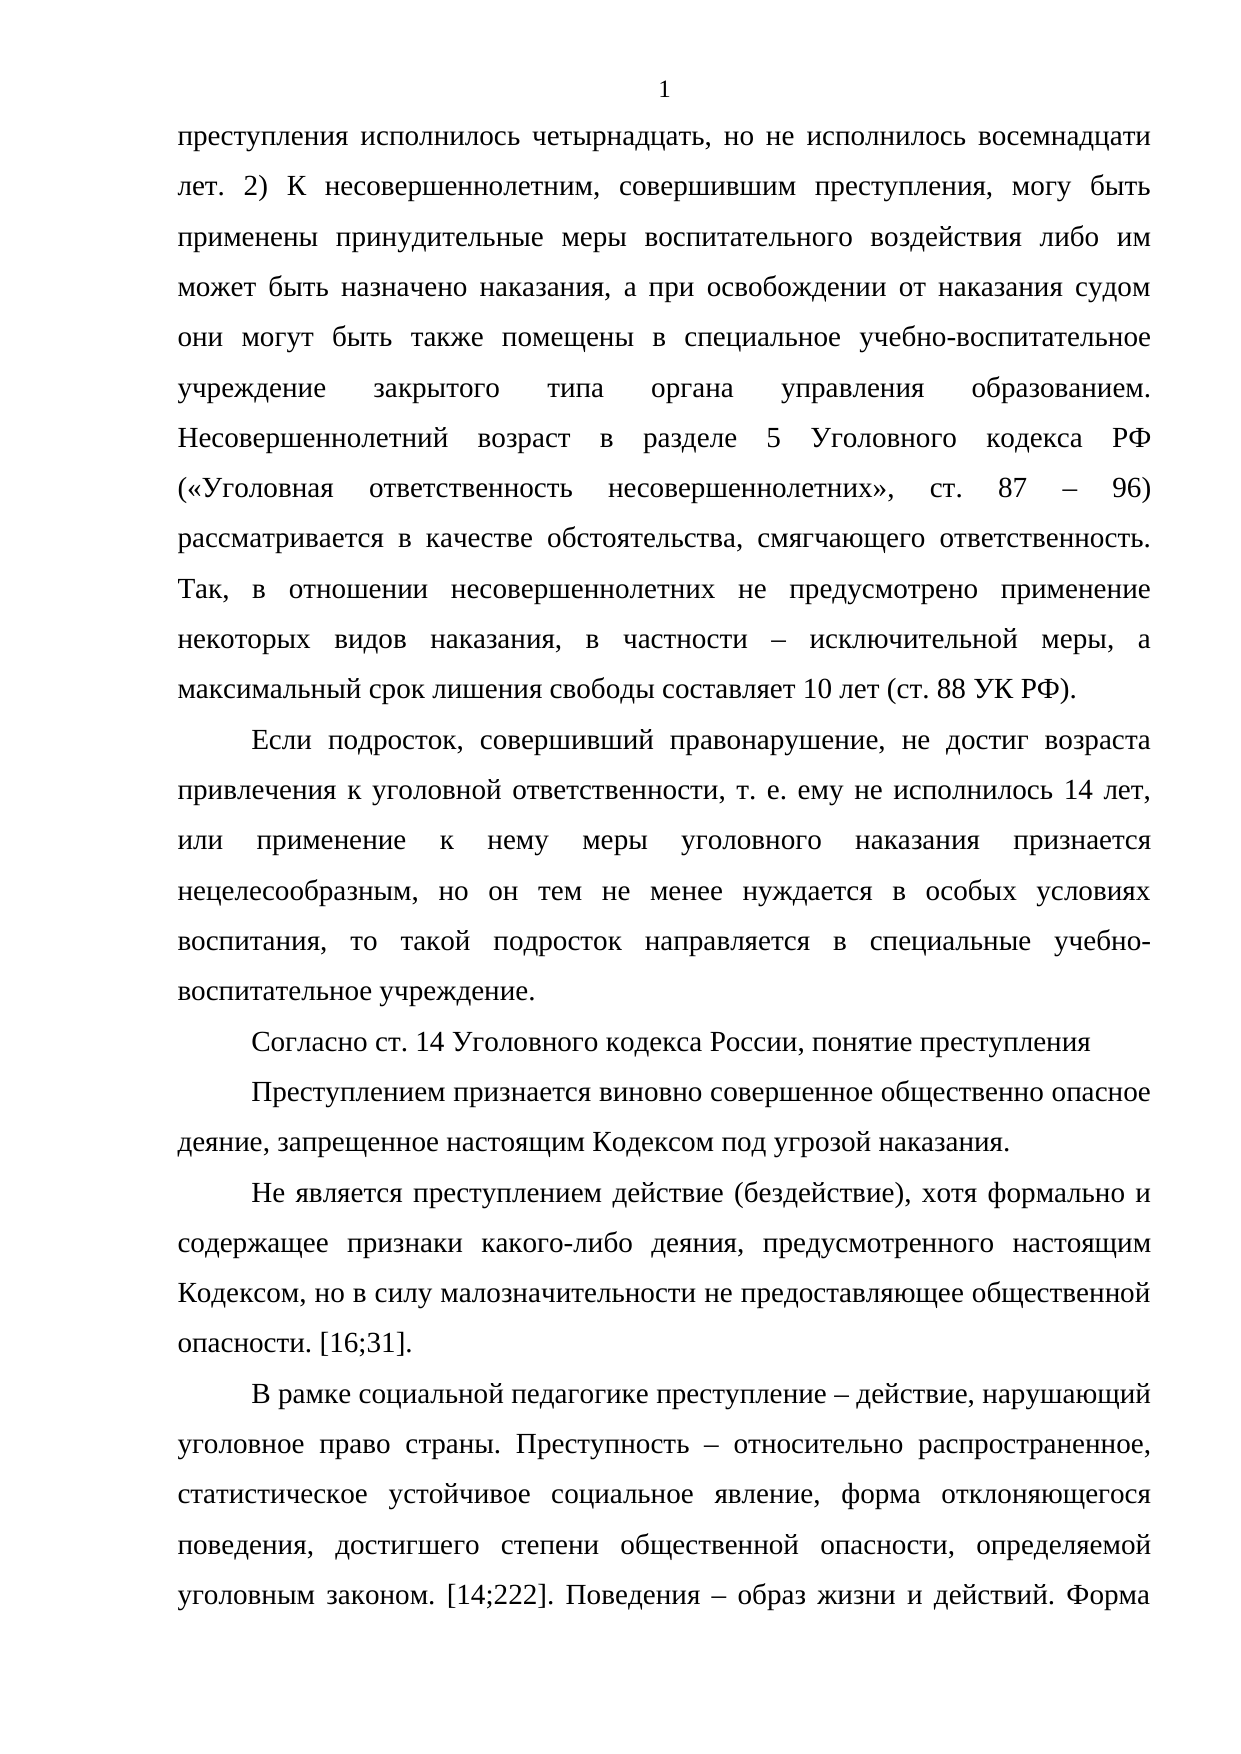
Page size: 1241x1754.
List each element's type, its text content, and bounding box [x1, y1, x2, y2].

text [177, 1376, 1152, 1611]
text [177, 118, 1152, 705]
text Не является преступлением действие (бездействие), хотя формально и содержащее признаки какого-либо деяния, предусмотренного настоящим Кодексом, но в силу малозначительности не предоставляющее общественной опасности. [16;31]. [177, 1175, 1152, 1359]
text Если подросток, совершивший правонарушение, не достиг возраста привлечения к уголовной ответственности, т. е. ему не исполнилось 14 лет, или применение к нему меры уголовного наказания признается нецелесообразным, но он тем не менее нуждается в особых условиях воспитания, то такой подросток направляется в специальные учебно-воспитательное учреждение. [177, 722, 1152, 1007]
text Согласно ст. 14 Уголовного кодекса России, понятие преступления [177, 1024, 1152, 1057]
text Преступлением признается виновно совершенное общественно опасное деяние, запрещенное настоящим Кодексом под угрозой наказания. [177, 1074, 1152, 1158]
